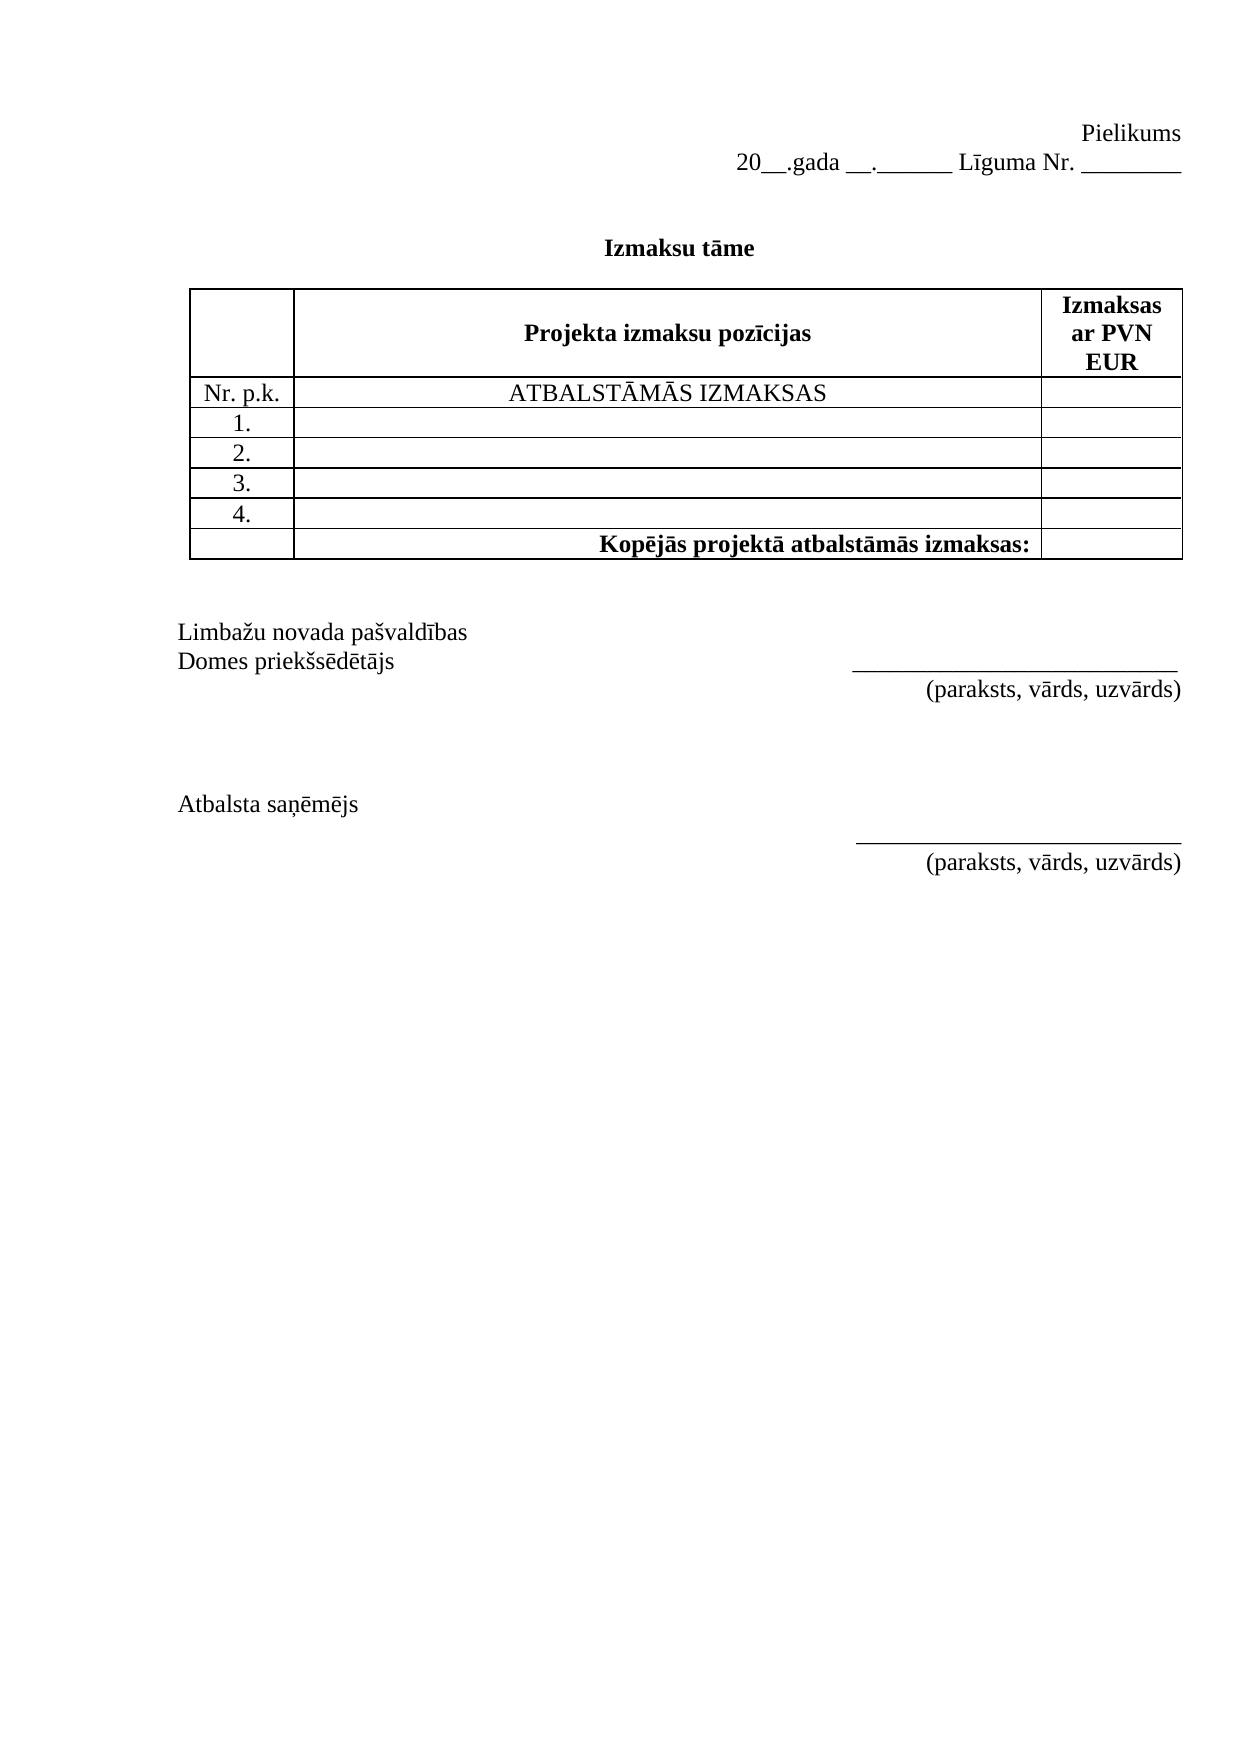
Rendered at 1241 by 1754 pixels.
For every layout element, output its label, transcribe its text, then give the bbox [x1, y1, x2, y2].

table_cell 4. [191, 499, 293, 528]
text (paraksts, vārds, uzvārds) [177, 847, 1181, 876]
table_cell [1042, 376, 1182, 406]
table_cell [295, 469, 1041, 497]
text Domes priekšsēdētājs __________________________ [177, 646, 1181, 674]
text 20__.gada __.______ Līguma Nr. ________ [177, 147, 1181, 176]
table_cell 2. [191, 438, 293, 467]
table_header Projekta izmaksu pozīcijas [295, 290, 1041, 376]
table_cell [295, 408, 1041, 437]
text (paraksts, vārds, uzvārds) [177, 674, 1181, 703]
table_cell [1042, 437, 1182, 467]
table_header Izmaksas ar PVN EUR [1042, 290, 1182, 376]
text Limbažu novada pašvaldības [177, 617, 1181, 646]
text __________________________ [177, 818, 1181, 847]
table_cell 3. [191, 469, 293, 497]
table_header [191, 290, 293, 376]
table_cell [295, 438, 1041, 467]
table_cell [1042, 528, 1182, 558]
table_cell Kopējās projektā atbalstāmās izmaksas: [295, 529, 1041, 558]
table_cell [1042, 406, 1182, 437]
table_cell [1042, 497, 1182, 528]
text Izmaksu tāme [177, 233, 1181, 262]
table_cell ATBALSTĀMĀS IZMAKSAS [295, 378, 1041, 406]
text Pielikums [177, 118, 1181, 147]
table_cell [295, 499, 1041, 528]
text Atbalsta saņēmējs [177, 789, 1181, 818]
table_cell 1. [191, 408, 293, 437]
table_cell [191, 529, 293, 558]
table_cell [1042, 467, 1182, 497]
table_cell Nr. p.k. [191, 378, 293, 406]
